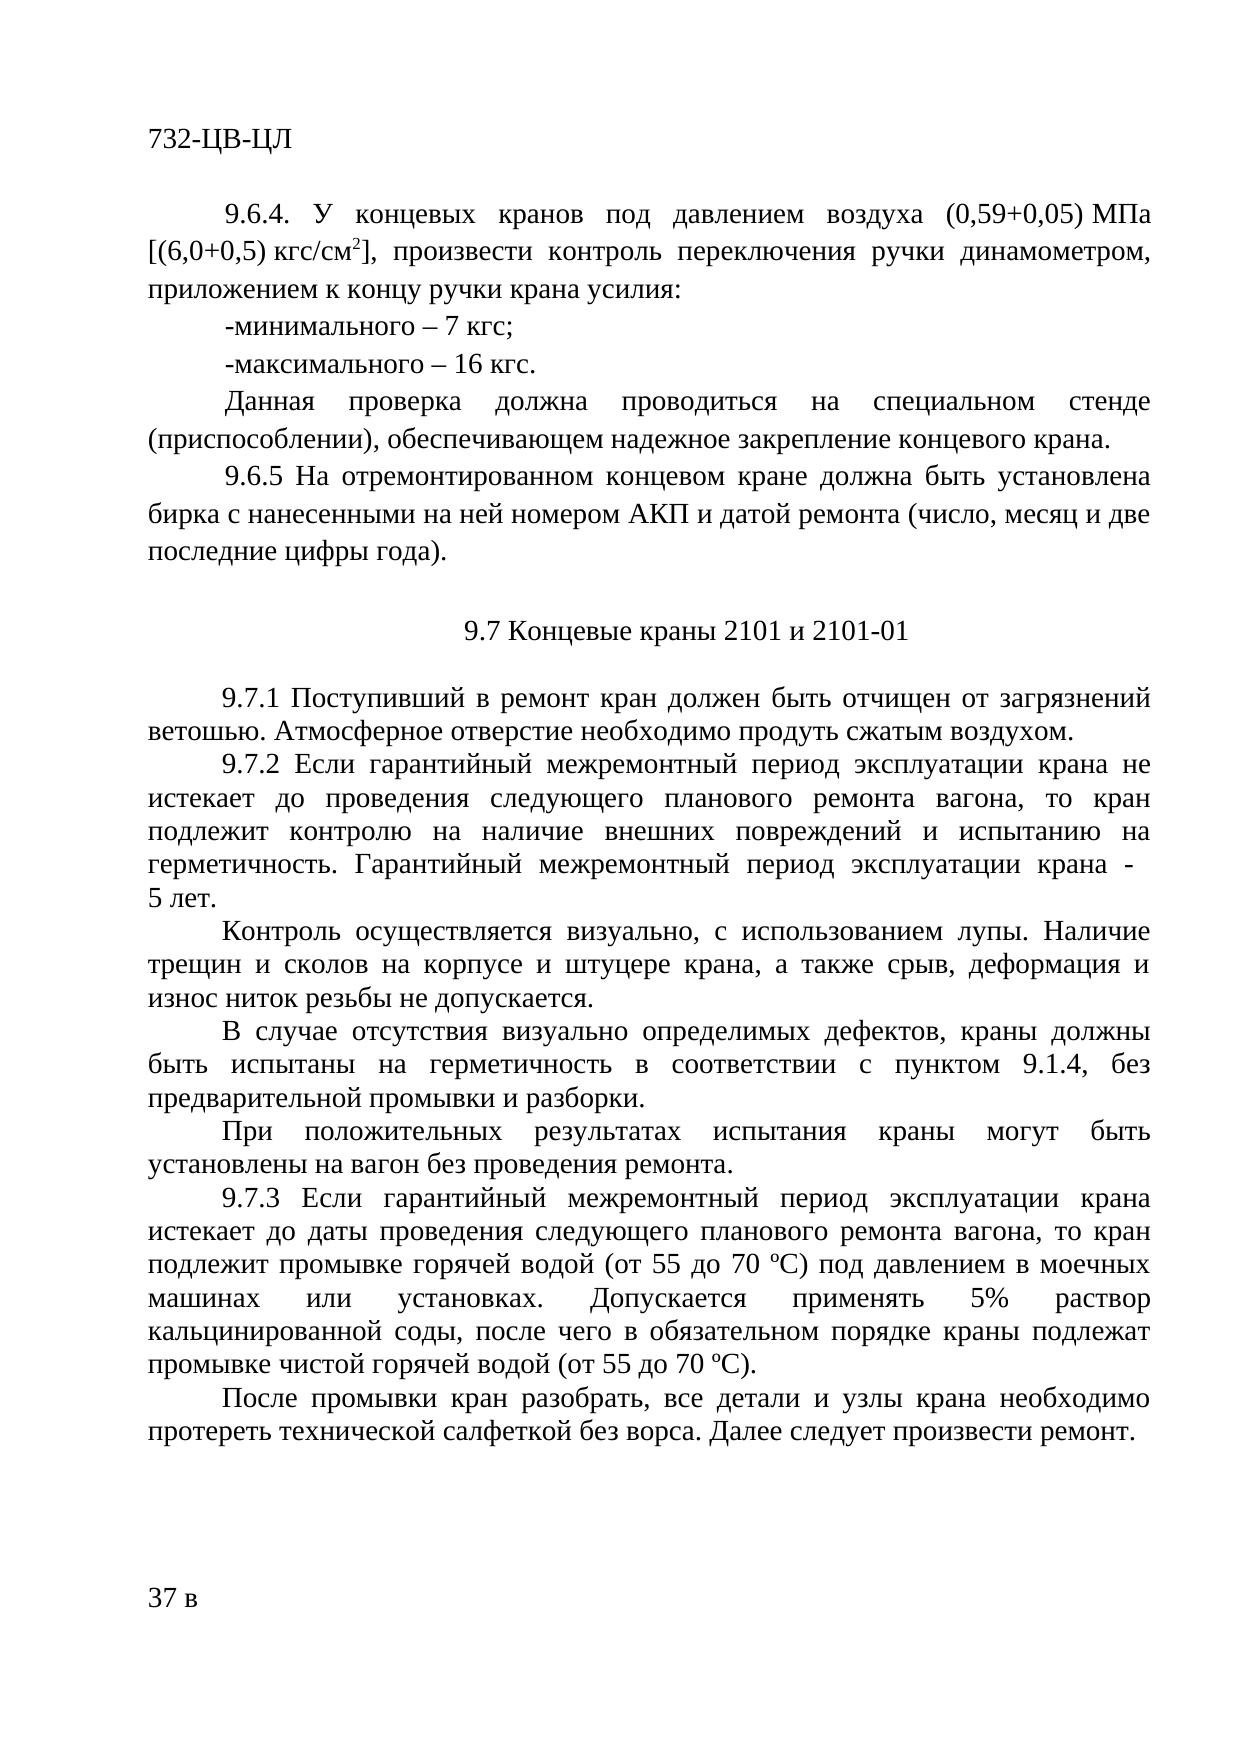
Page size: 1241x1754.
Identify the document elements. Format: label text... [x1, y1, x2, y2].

text -минимального – 7 кгс; [148, 306, 1152, 343]
text 9.7 Концевые краны 2101 и 2101-01 [148, 614, 1152, 647]
text 9.7.3 Если гарантийный межремонтный период эксплуатации крана истекает до даты проведения следующего планового ремонта вагона, то кран подлежит промывке горячей водой (от 55 до 70 ºС) под давлением в моечных машинах или установках. Допускается применять 5% раствор кальцинированной соды, после чего в обязательном порядке краны подлежат промывке чистой горячей водой (от 55 до 70 ºС). [148, 1181, 1152, 1381]
text 732-ЦВ-ЦЛ [148, 118, 1152, 156]
text Контроль осуществляется визуально, с использованием лупы. Наличие трещин и сколов на корпусе и штуцере крана, а также срыв, деформация и износ ниток резьбы не допускается. [148, 914, 1152, 1014]
text 9.7.2 Если гарантийный межремонтный период эксплуатации крана не истекает до проведения следующего планового ремонта вагона, то кран подлежит контролю на наличие внешних повреждений и испытанию на герметичность. Гарантийный межремонтный период эксплуатации крана - 5 лет. [148, 747, 1152, 914]
text После промывки кран разобрать, все детали и узлы крана необходимо протереть технической салфеткой без ворса. Далее следует произвести ремонт. [148, 1381, 1152, 1447]
text 37 в [148, 1581, 1152, 1614]
text -максимального – 16 кгс. [148, 343, 1152, 381]
text При положительных результатах испытания краны могут быть установлены на вагон без проведения ремонта. [148, 1114, 1152, 1181]
text 9.6.5 На отремонтированном концевом кране должна быть установлена бирка с нанесенными на ней номером АКП и датой ремонта (число, месяц и две последние цифры года). [148, 456, 1152, 568]
text В случае отсутствия визуально определимых дефектов, краны должны быть испытаны на герметичность в соответствии с пунктом 9.1.4, без предварительной промывки и разборки. [148, 1014, 1152, 1114]
text Данная проверка должна проводиться на специальном стенде (приспособлении), обеспечивающем надежное закрепление концевого крана. [148, 381, 1152, 456]
text 9.6.4. У концевых кранов под давлением воздуха (0,59+0,05) МПа [(6,0+0,5) кгс/см2], произвести контроль переключения ручки динамометром, приложением к концу ручки крана усилия: [148, 193, 1152, 306]
text 9.7.1 Поступивший в ремонт кран должен быть отчищен от загрязнений ветошью. Атмосферное отверстие необходимо продуть сжатым воздухом. [148, 681, 1152, 747]
